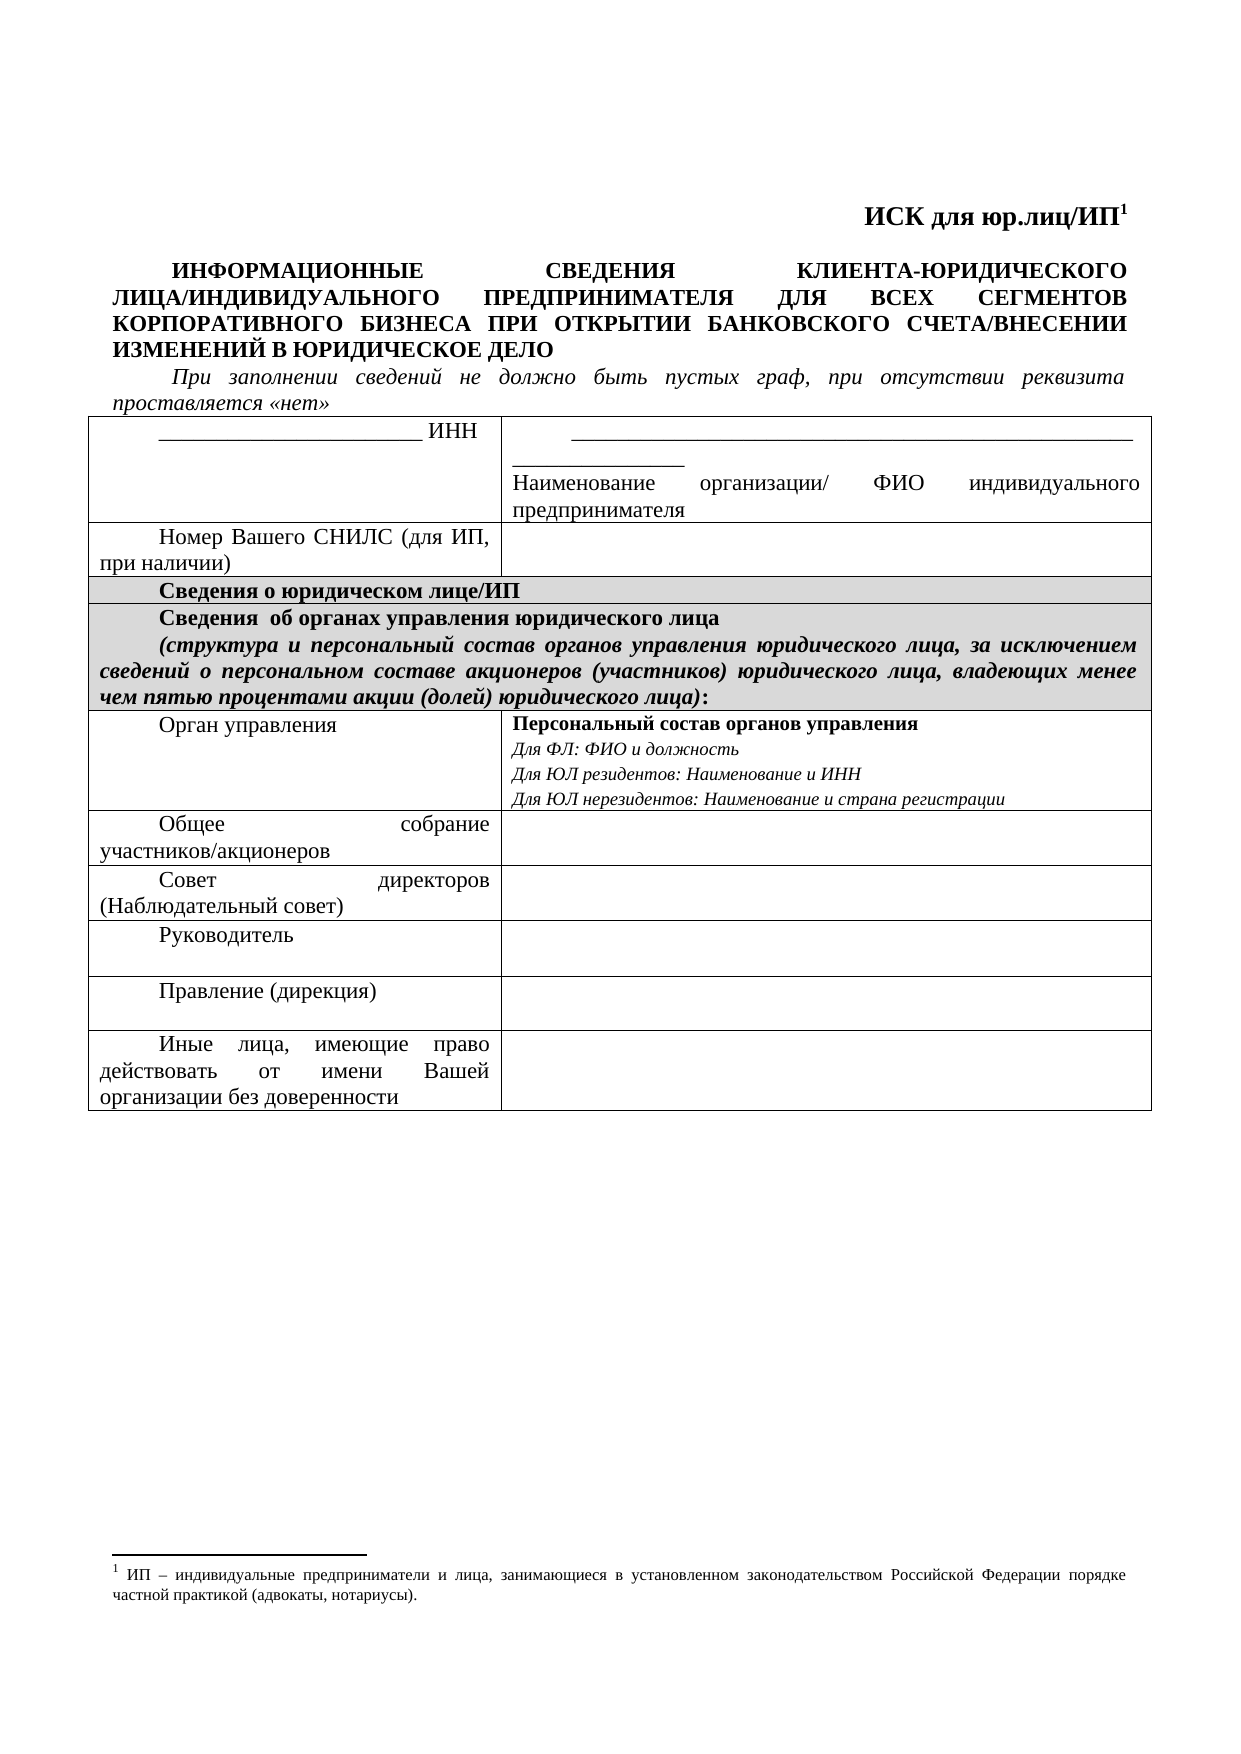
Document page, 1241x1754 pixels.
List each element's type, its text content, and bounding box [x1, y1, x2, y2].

table_cell [502, 866, 1151, 920]
table_cell Правление (дирекция) [89, 977, 501, 1029]
table_cell [502, 811, 1151, 865]
text ИНФОРМАЦИОННЫЕ СВЕДЕНИЯ КЛИЕНТА-ЮРИДИЧЕСКОГО ЛИЦА/ИНДИВИДУАЛЬНОГО ПРЕДПРИНИМАТЕЛЯ ДЛЯ ВСЕХ СЕГМЕНТОВ КОРПОРАТИВНОГО БИЗНЕСА ПРИ ОТКРЫТИИ БАНКОВСКОГО СЧЕТА/ВНЕСЕНИИ ИЗМЕНЕНИЙ В ЮРИДИЧЕСКОЕ ДЕЛО [112, 257, 1128, 363]
table_cell Персональный состав органов управления Для ФЛ: ФИО и должность Для ЮЛ резидентов: Наименование и ИНН Для ЮЛ нерезидентов: Наименование и страна регистрации [502, 711, 1151, 809]
table_cell Сведения об органах управления юридического лица (структура и персональный состав органов управления юридического лица, за исключением сведений о персональном составе акционеров (участников) юридического лица, владеющих менее чем пятью процентами акции (долей) юридического лица): [89, 604, 1151, 710]
table_header _______________________ ИНН [89, 417, 501, 522]
table_cell Номер Вашего СНИЛС (для ИП, при наличии) [89, 523, 501, 576]
table_cell [502, 1031, 1151, 1109]
text При заполнении сведений не должно быть пустых граф, при отсутствии реквизита проставляется «нет» [112, 363, 1128, 416]
table_cell Руководитель [89, 921, 501, 976]
table_cell Совет директоров (Наблюдательный совет) [89, 866, 501, 920]
table_cell [502, 523, 1151, 576]
text ИСК для юр.лиц/ИП [112, 200, 1128, 231]
table_cell [502, 977, 1151, 1029]
table_cell Орган управления [89, 711, 501, 809]
table_cell Сведения о юридическом лице/ИП [89, 577, 1151, 603]
table_header ________________________________________________________________ Наименование организации/ ФИО индивидуального предпринимателя [502, 417, 1151, 522]
table_cell [502, 921, 1151, 976]
table_cell Иные лица, имеющие право действовать от имени Вашей организации без доверенности [89, 1031, 501, 1109]
table_cell Общее собрание участников/акционеров [89, 811, 501, 865]
